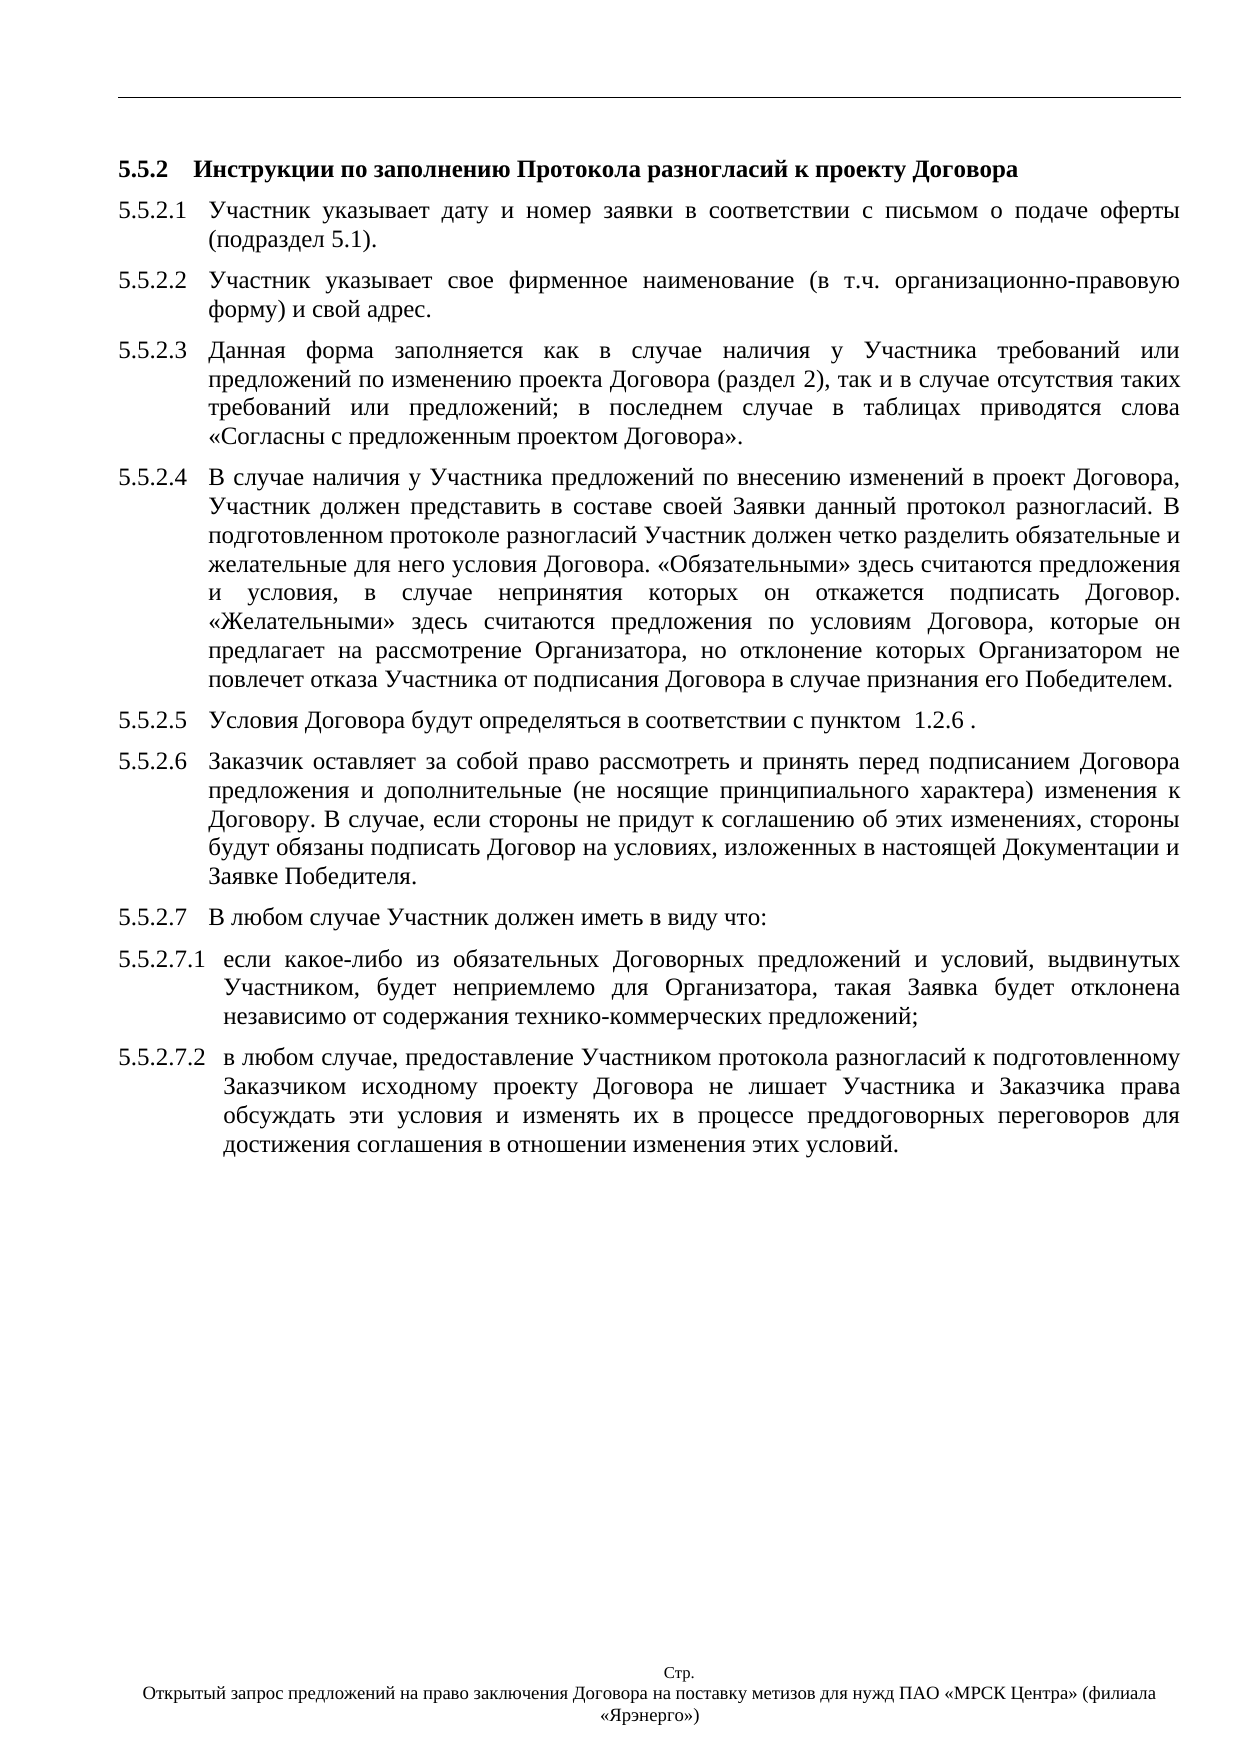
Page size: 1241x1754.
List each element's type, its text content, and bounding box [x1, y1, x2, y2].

list В любом случае Участник должен иметь в виду что: [118, 902, 1181, 931]
list Заказчик оставляет за собой право рассмотреть и принять перед подписанием Договора предложения и дополнительные (не носящие принципиального характера) изменения к Договору. В случае, если стороны не придут к соглашению об этих изменениях, стороны будут обязаны подписать Договор на условиях, изложенных в настоящей Документации и Заявке Победителя. [118, 746, 1181, 890]
subtitle Инструкции по заполнению Протокола разногласий к проекту Договора [118, 154, 1181, 182]
list Участник указывает свое фирменное наименование (в т.ч. организационно-правовую форму) и свой адрес. [118, 265, 1181, 322]
list Данная форма заполняется как в случае наличия у Участника требований или предложений по изменению проекта Договора (раздел 2), так и в случае отсутствия таких требований или предложений; в последнем случае в таблицах приводятся слова «Согласны с предложенным проектом Договора». [118, 335, 1181, 450]
list Участник указывает дату и номер заявки в соответствии с письмом о подаче оферты (подраздел 5.1). [118, 195, 1181, 252]
list Условия Договора будут определяться в соответствии с пунктом 1.2.6 . [118, 705, 1181, 734]
list В случае наличия у Участника предложений по внесению изменений в проект Договора, Участник должен представить в составе своей Заявки данный протокол разногласий. В подготовленном протоколе разногласий Участник должен четко разделить обязательные и желательные для него условия Договора. «Обязательными» здесь считаются предложения и условия, в случае непринятия которых он откажется подписать Договор. «Желательными» здесь считаются предложения по условиям Договора, которые он предлагает на рассмотрение Организатора, но отклонение которых Организатором не повлечет отказа Участника от подписания Договора в случае признания его Победителем. [118, 462, 1181, 692]
list в любом случае, предоставление Участником протокола разногласий к подготовленному Заказчиком исходному проекту Договора не лишает Участника и Заказчика права обсуждать эти условия и изменять их в процессе преддоговорных переговоров для достижения соглашения в отношении изменения этих условий. [118, 1042, 1181, 1157]
list если какое-либо из обязательных Договорных предложений и условий, выдвинутых Участником, будет неприемлемо для Организатора, такая Заявка будет отклонена независимо от содержания технико-коммерческих предложений; [118, 944, 1181, 1030]
